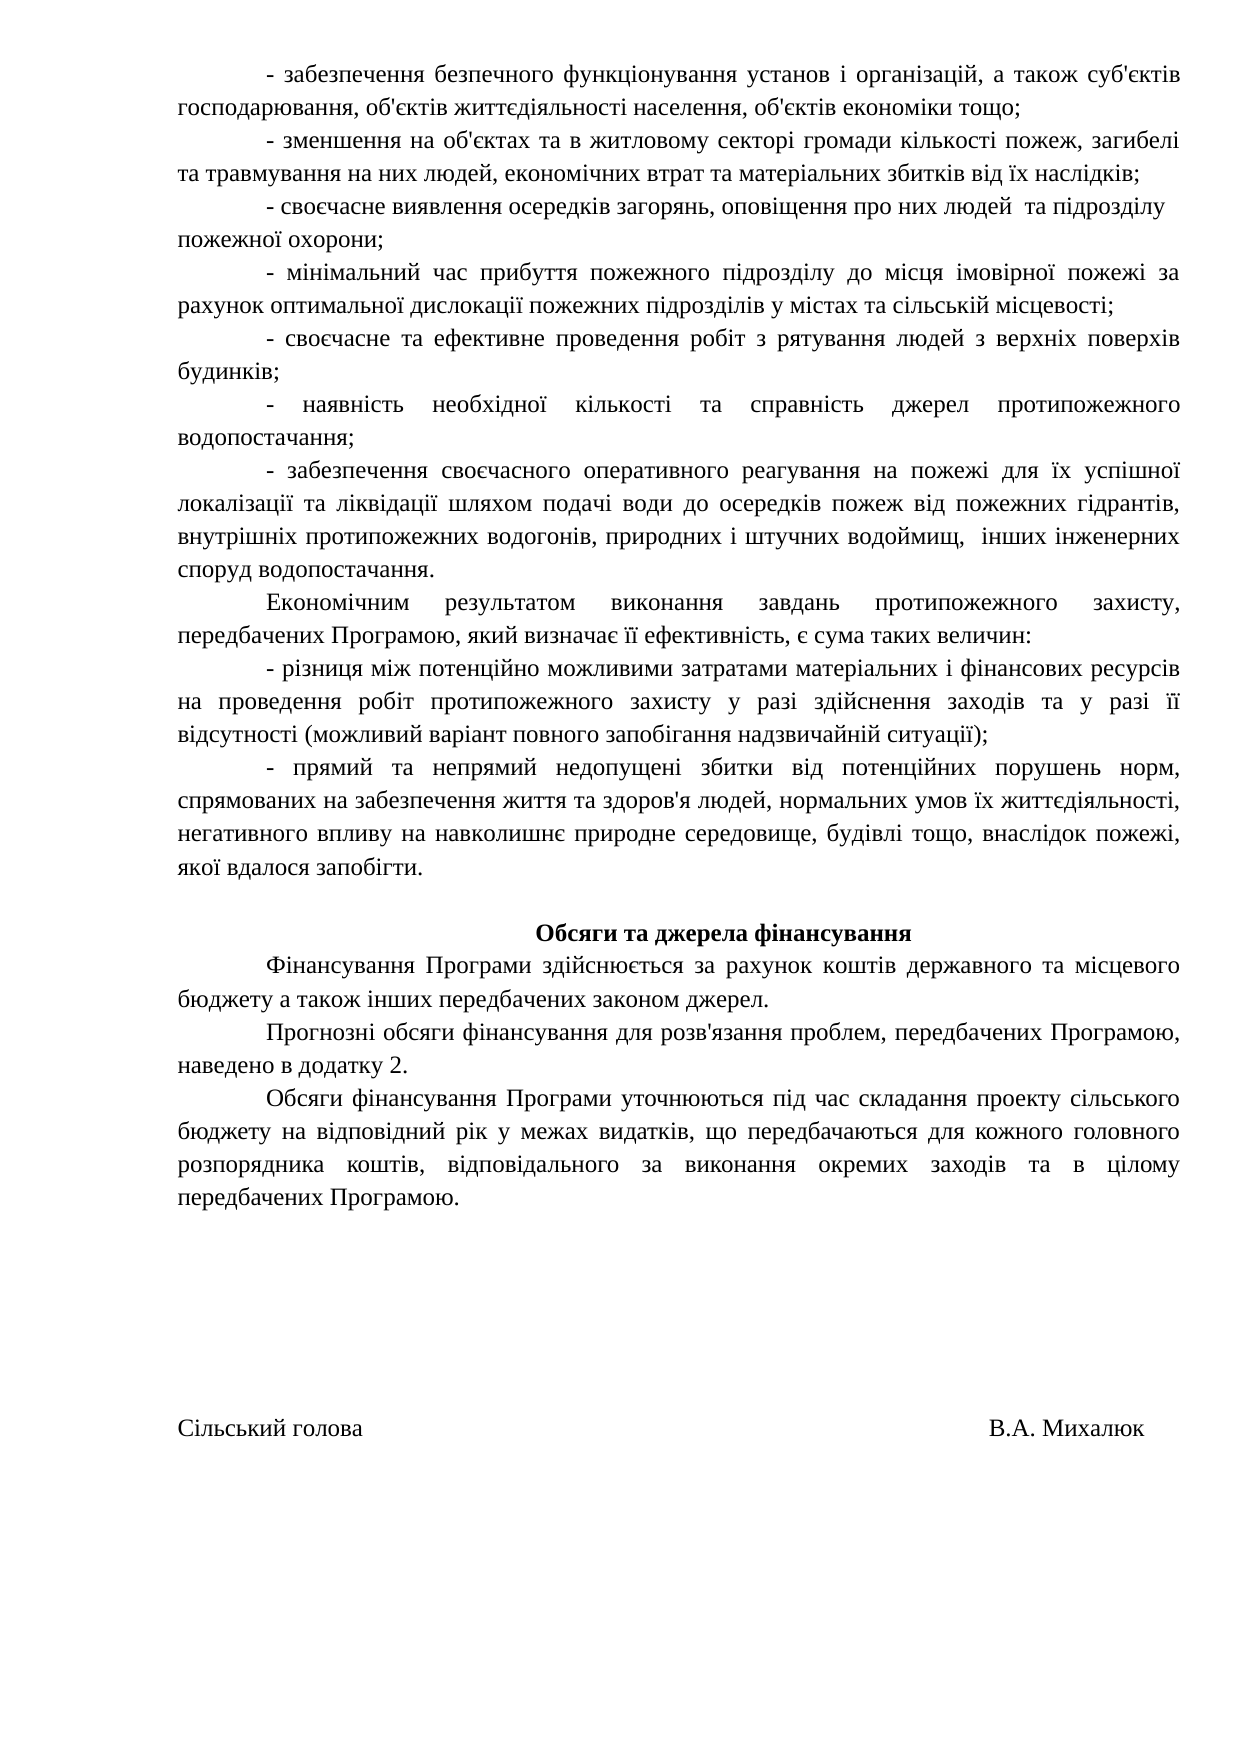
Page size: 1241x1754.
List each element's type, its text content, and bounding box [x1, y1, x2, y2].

text Обсяги фінансування Програми уточнюються під час складання проекту сільського бюджету на відповідний рік у межах видатків, що передбачаються для кожного головного розпорядника коштів, відповідального за виконання окремих заходів та в цілому передбачених Програмою. [177, 1083, 1181, 1211]
text - своєчасне та ефективне проведення робіт з рятування людей з верхніх поверхів будинків; [177, 323, 1181, 385]
text Економічним результатом виконання завдань протипожежного захисту, передбачених Програмою, який визначає її ефективність, є сума таких величин: [177, 587, 1181, 649]
text - різниця між потенційно можливими затратами матеріальних і фінансових ресурсів на проведення робіт протипожежного захисту у разі здійснення заходів та у разі її відсутності (можливий варіант повного запобігання надзвичайній ситуації); [177, 653, 1181, 748]
text - наявність необхідної кількості та справність джерел протипожежного водопостачання; [177, 389, 1181, 451]
text Обсяги та джерела фінансування [177, 918, 1181, 946]
text - забезпечення своєчасного оперативного реагування на пожежі для їх успішної локалізації та ліквідації шляхом подачі води до осередків пожеж від пожежних гідрантів, внутрішніх протипожежних водогонів, природних і штучних водоймищ, інших інженерних споруд водопостачання. [177, 455, 1181, 583]
text - забезпечення безпечного функціонування установ і організацій, а також суб'єктів господарювання, об'єктів життєдіяльності населення, об'єктів економіки тощо; [177, 59, 1181, 121]
text - мінімальний час прибуття пожежного підрозділу до місця імовірної пожежі за рахунок оптимальної дислокації пожежних підрозділів у містах та сільській місцевості; [177, 257, 1181, 319]
text Прогнозні обсяги фінансування для розв'язання проблем, передбачених Програмою, наведено в додатку 2. [177, 1017, 1181, 1078]
text - прямий та непрямий недопущені збитки від потенційних порушень норм, спрямованих на забезпечення життя та здоров'я людей, нормальних умов їх життєдіяльності, негативного впливу на навколишнє природне середовище, будівлі тощо, внаслідок пожежі, якої вдалося запобігти. [177, 752, 1181, 880]
text - зменшення на об'єктах та в житловому секторі громади кількості пожеж, загибелі та травмування на них людей, економічних втрат та матеріальних збитків від їх наслідків; [177, 125, 1181, 187]
text Сільський голова В.А. Михалюк [177, 1413, 1181, 1442]
text - своєчасне виявлення осередків загорянь, оповіщення про них людей та підрозділу пожежної охорони; [177, 191, 1181, 253]
text Фінансування Програми здійснюється за рахунок коштів державного та місцевого бюджету а також інших передбачених законом джерел. [177, 951, 1181, 1012]
